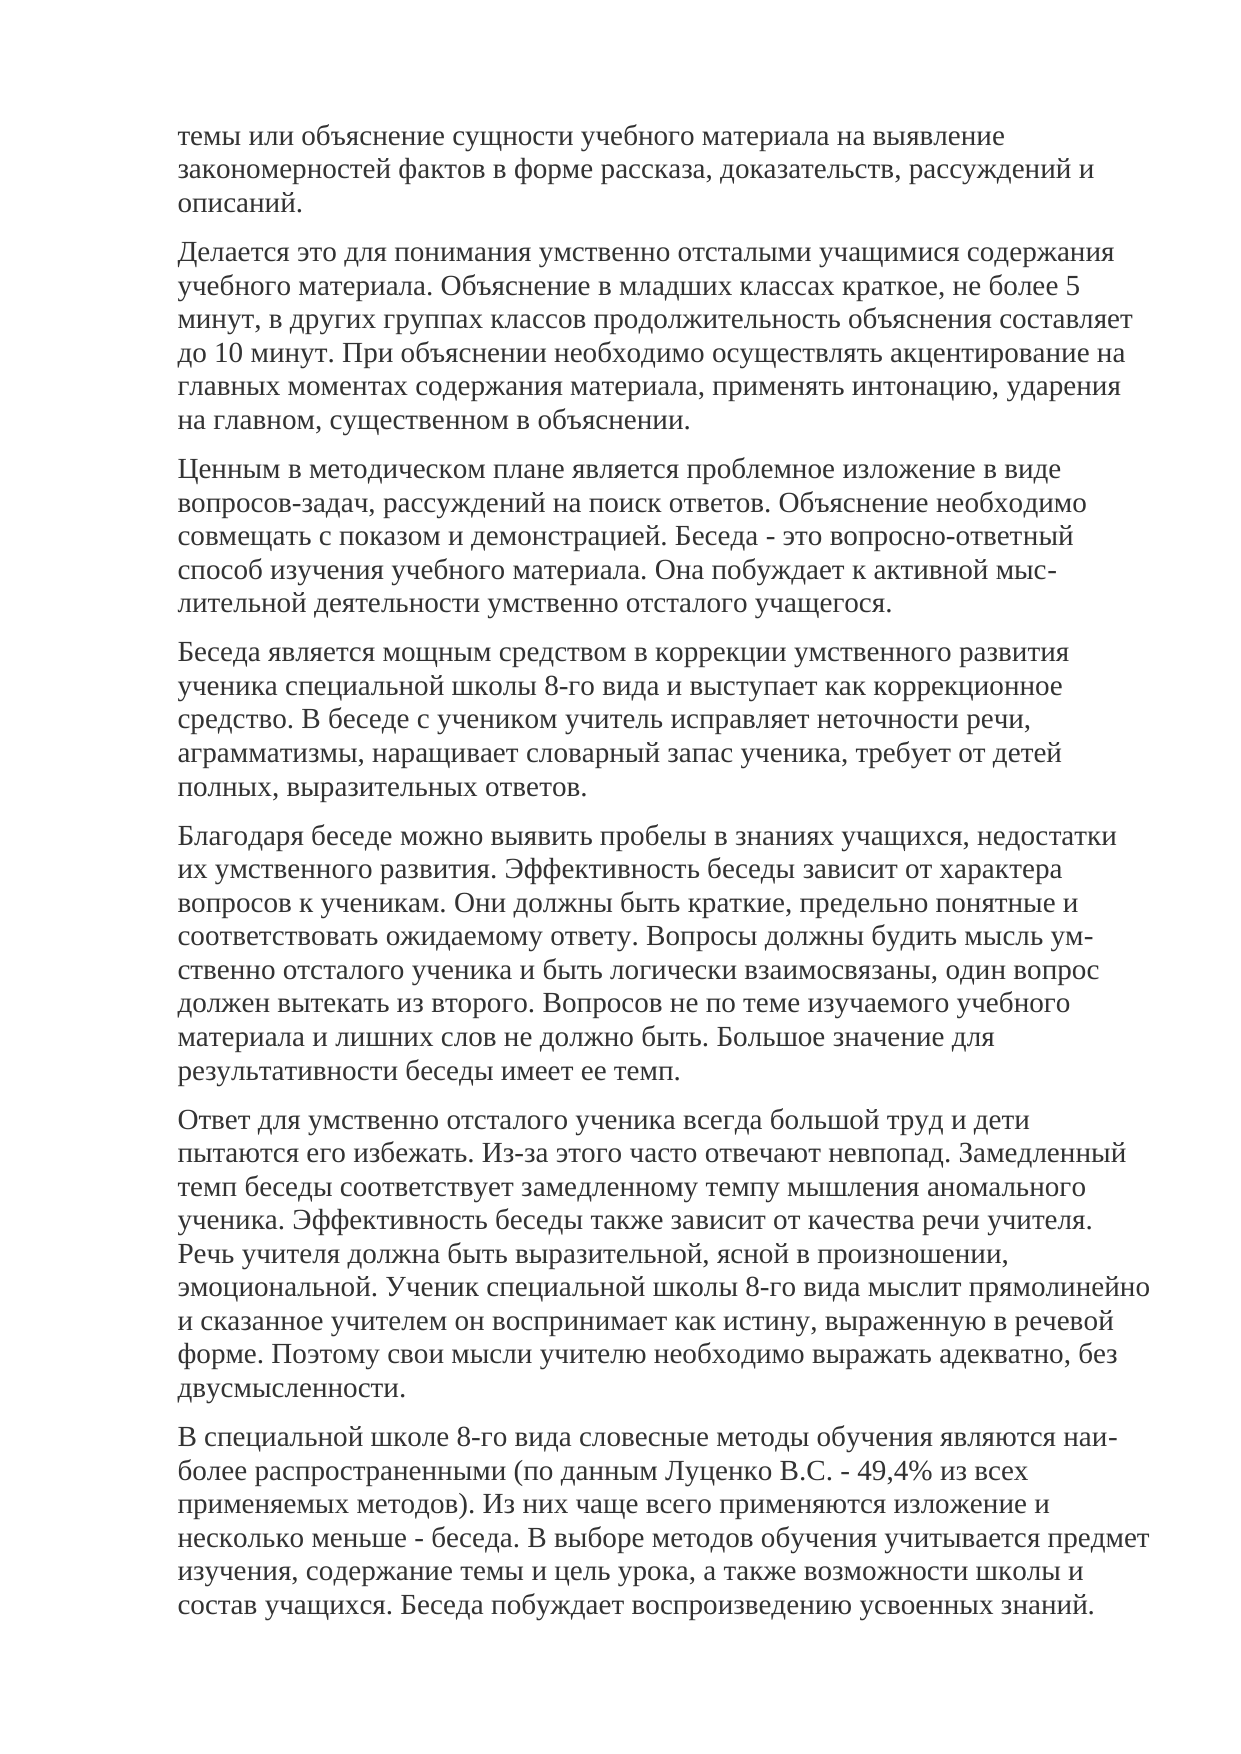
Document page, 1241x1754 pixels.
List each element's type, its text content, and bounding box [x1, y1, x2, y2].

text Ответ для умственно отсталого ученика всегда большой труд и дети пытаются его избежать. Из-за этого часто отвечают невпопад. Замедленный темп беседы соответствует замедленному темпу мышления аномального ученика. Эффективность беседы также зависит от качества речи учителя. Речь учителя должна быть выразительной, ясной в произношении, эмоциональной. Ученик специальной школы 8-го вида мыслит прямолинейно и сказанное учителем он воспринимает как истину, выраженную в речевой форме. Поэтому свои мысли учителю необходимо выражать адекватно, без двусмысленности. [177, 1102, 1152, 1404]
text Благодаря беседе можно выявить пробелы в знаниях учащихся, недостатки их умственного развития. Эффективность беседы зависит от характера вопросов к ученикам. Они должны быть краткие, предельно понятные и соответствовать ожидаемому ответу. Вопросы должны будить мысль умственно отсталого ученика и быть логически взаимосвязаны, один вопрос должен вытекать из второго. Вопросов не по теме изучаемого учебного материала и лишних слов не должно быть. Большое значение для результативности беседы имеет ее темп. [177, 818, 1152, 1086]
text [177, 118, 1152, 219]
text Ценным в методическом плане является проблемное изложение в виде вопросов-задач, рассуждений на поиск ответов. Объяснение необходимо совмещать с показом и демонстрацией. Беседа - это вопросно-ответный способ изучения учебного материала. Она побуждает к активной мыслительной деятельности умственно отсталого учащегося. [177, 451, 1152, 619]
text Беседа является мощным средством в коррекции умственного развития ученика специальной школы 8-го вида и выступает как коррекционное средство. В беседе с учеником учитель исправляет неточности речи, аграмматизмы, наращивает словарный запас ученика, требует от детей полных, выразительных ответов. [177, 634, 1152, 802]
text Делается это для понимания умственно отсталыми учащимися содержания учебного материала. Объяснение в младших классах краткое, не более 5 минут, в других группах классов продолжительность объяснения составляет до 10 минут. При объяснении необходимо осуществлять акцентирование на главных моментах содержания материала, применять интонацию, ударения на главном, существенном в объяснении. [177, 234, 1152, 436]
text В специальной школе 8-го вида словесные методы обучения являются наиболее распространенными (по данным Луценко В.С. - 49,4% из всех применяемых методов). Из них чаще всего применяются изложение и несколько меньше - беседа. В выборе методов обучения учитывается предмет изучения, содержание темы и цель урока, а также возможности школы и состав учащихся. Беседа побуждает воспроизведению усвоенных знаний. [177, 1419, 1152, 1621]
